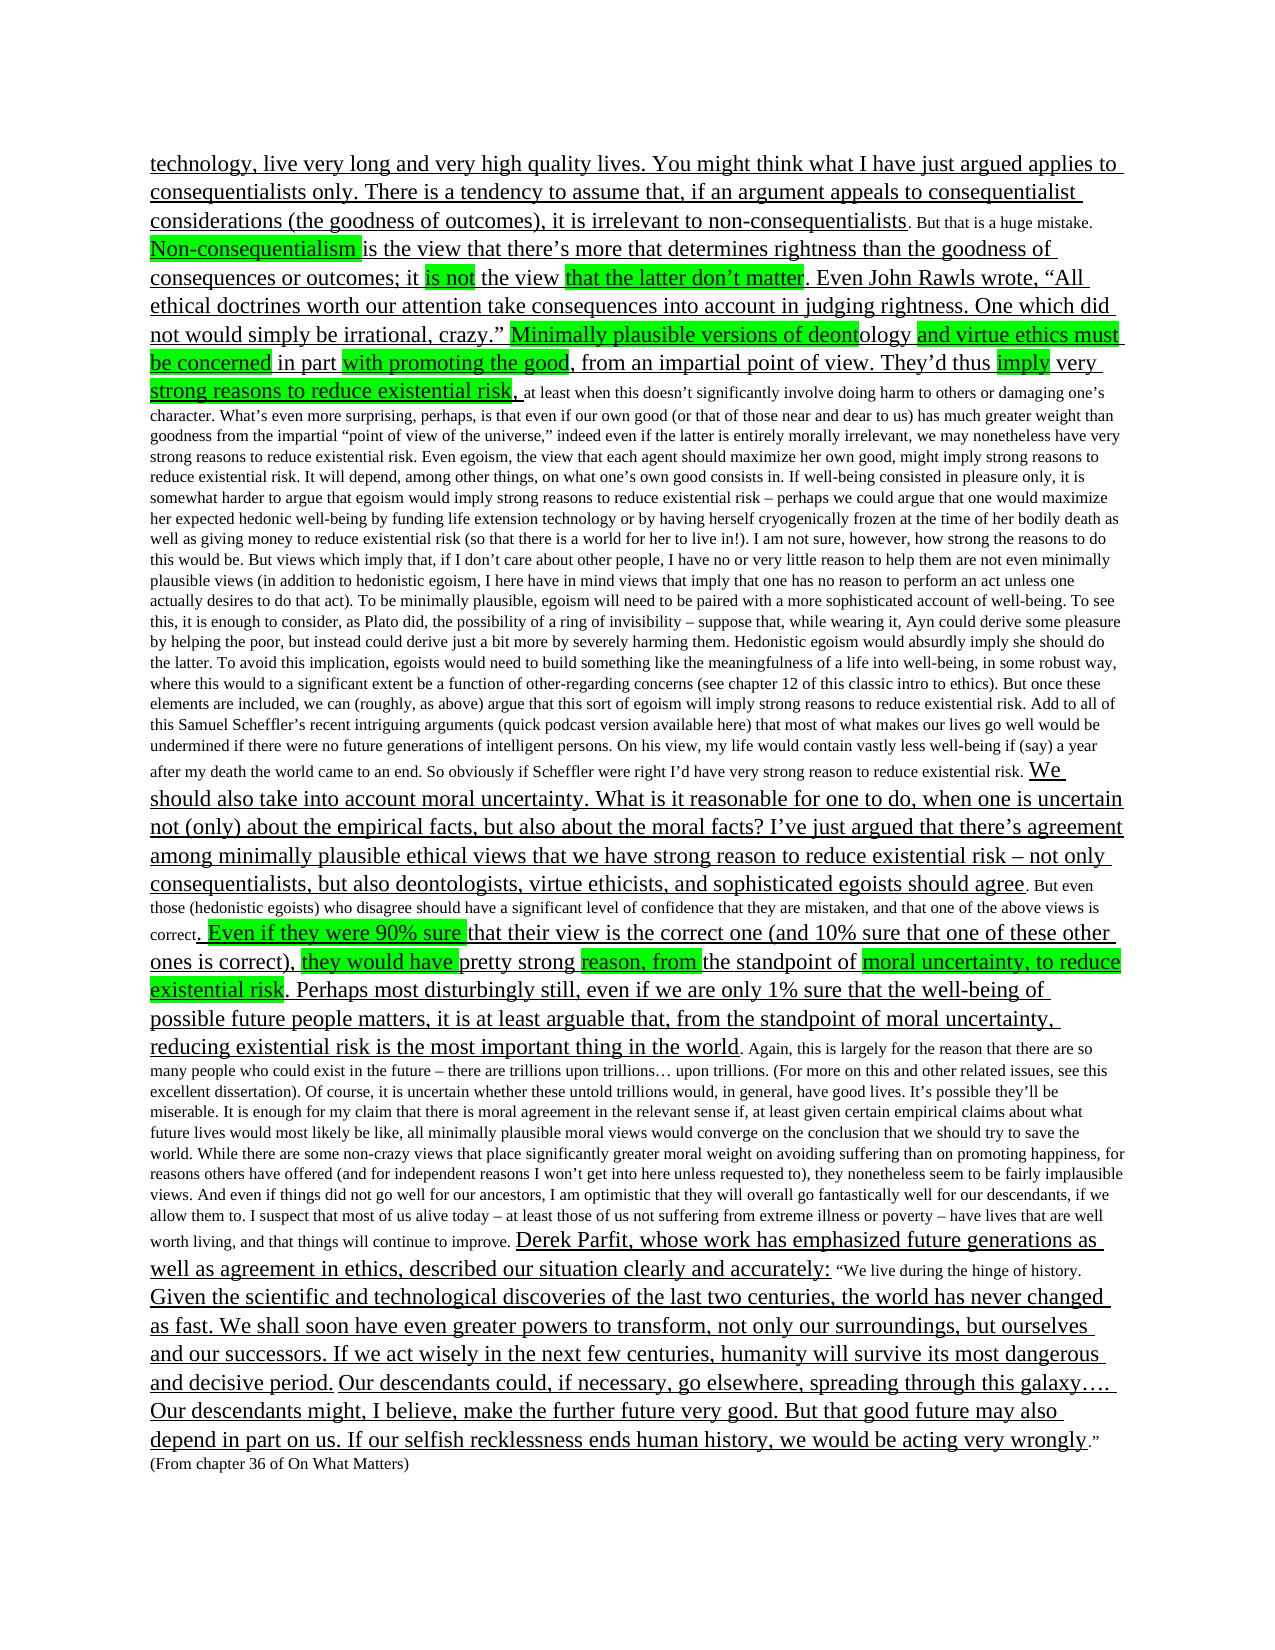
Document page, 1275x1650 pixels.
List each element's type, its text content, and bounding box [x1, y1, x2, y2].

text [150, 150, 1125, 344]
